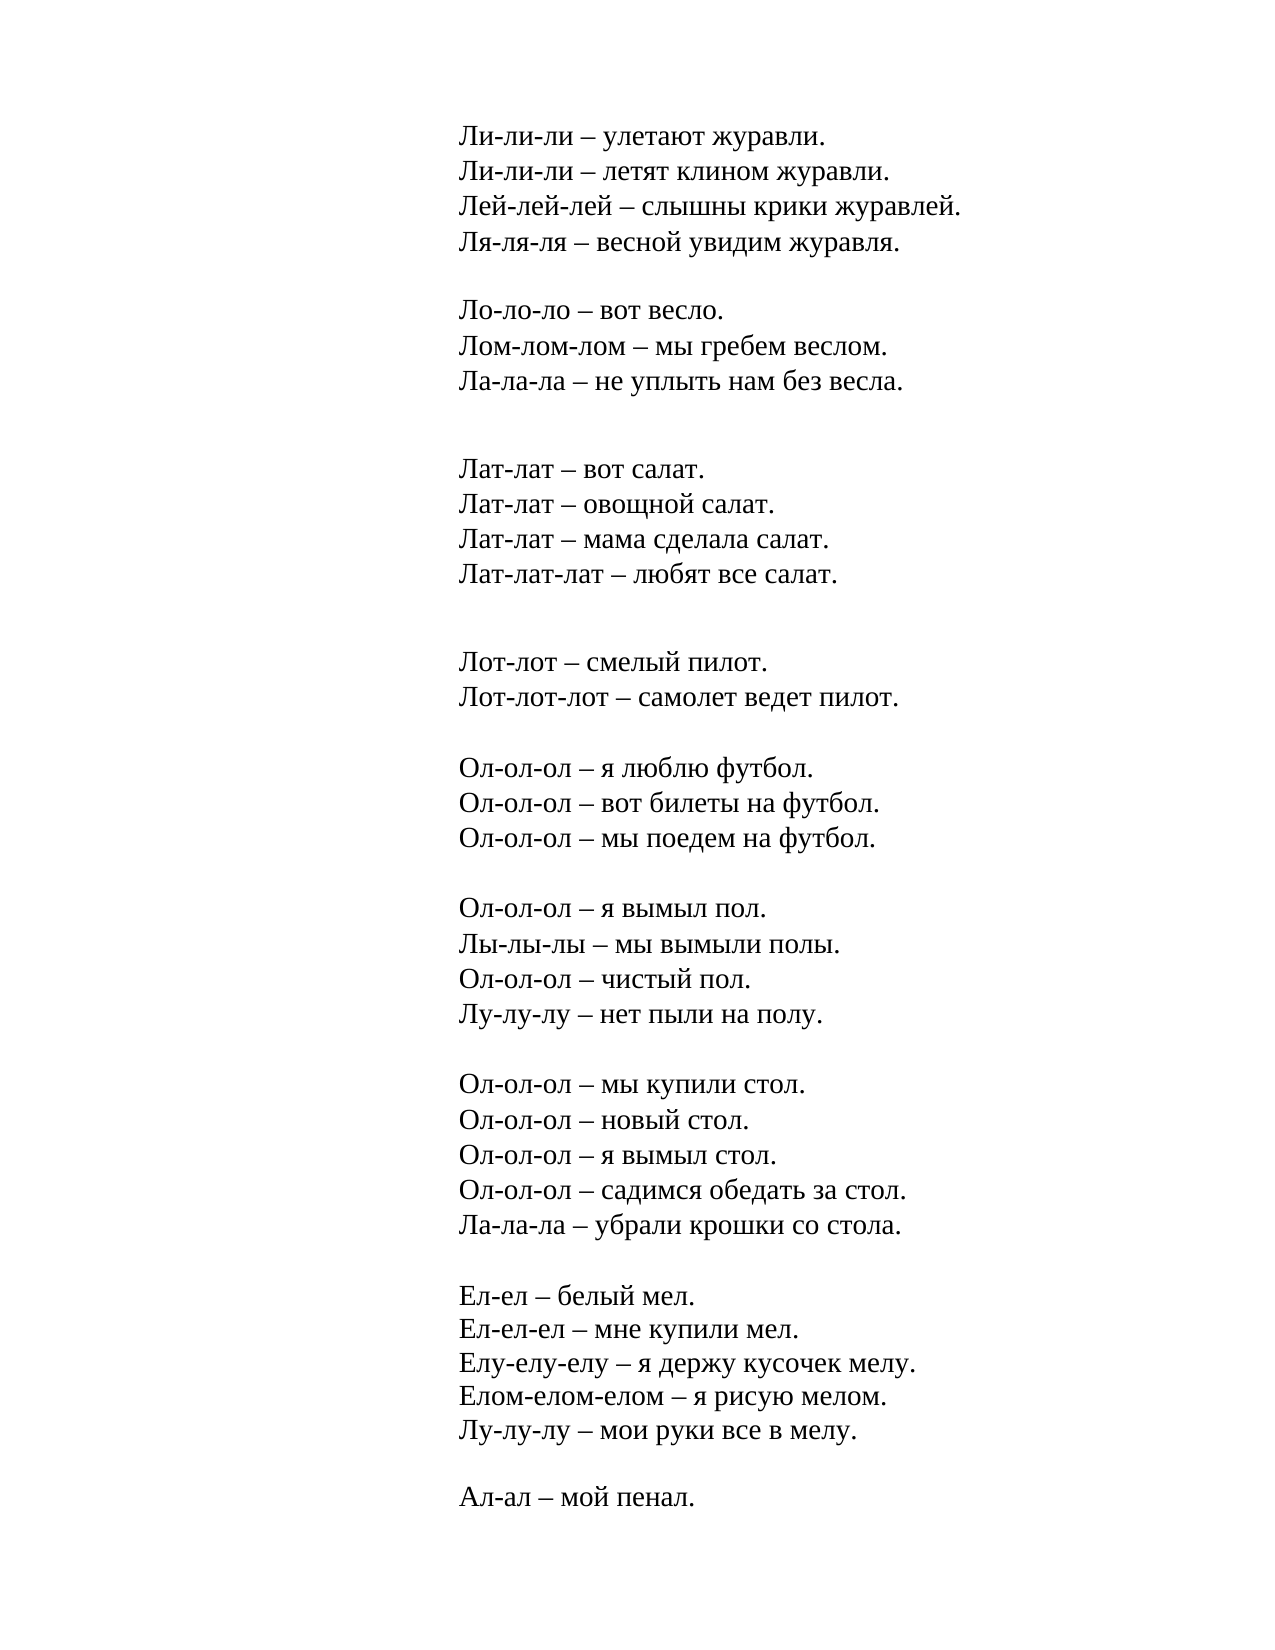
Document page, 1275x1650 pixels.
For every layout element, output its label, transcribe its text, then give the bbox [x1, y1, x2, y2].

text Ел-ел-ел – мне купили мел. [458, 1311, 1186, 1345]
text Лы-лы-лы – мы вымыли полы. [458, 926, 1186, 959]
text Ол-ол-ол – мы поедем на футбол. [458, 820, 1186, 854]
text Ол-ол-ол – я люблю футбол. [458, 750, 1186, 783]
text Ол-ол-ол – садимся обедать за стол. [458, 1172, 1186, 1206]
text Лат-лат – мама сделала салат. [458, 521, 1186, 555]
text Елом-елом-елом – я рисую мелом. [458, 1378, 1186, 1412]
text Ли-ли-ли – улетают журавли. [458, 118, 1186, 152]
text Ла-ла-ла – не уплыть нам без весла. [458, 363, 1186, 396]
text Ля-ля-ля – весной увидим журавля. [458, 224, 1186, 257]
text Лот-лот-лот – самолет ведет пилот. [458, 679, 1186, 713]
text Ла-ла-ла – убрали крошки со стола. [458, 1207, 1186, 1241]
text Ол-ол-ол – новый стол. [458, 1102, 1186, 1135]
text Ал-ал – мой пенал. [458, 1479, 1186, 1513]
text Ол-ол-ол – я вымыл пол. [458, 891, 1186, 924]
text Ол-ол-ол – чистый пол. [458, 961, 1186, 994]
text Ло-ло-ло – вот весло. [458, 292, 1186, 326]
text Ол-ол-ол – вот билеты на футбол. [458, 785, 1186, 818]
text Лат-лат-лат – любят все салат. [458, 556, 1186, 590]
text Лат-лат – вот салат. [458, 451, 1186, 484]
text Лу-лу-лу – мои руки все в мелу. [458, 1412, 1186, 1446]
text Ол-ол-ол – я вымыл стол. [458, 1137, 1186, 1171]
text Елу-елу-елу – я держу кусочек мелу. [458, 1345, 1186, 1378]
text Лу-лу-лу – нет пыли на полу. [458, 996, 1186, 1030]
text Ли-ли-ли – летят клином журавли. [458, 153, 1186, 187]
text Лот-лот – смелый пилот. [458, 644, 1186, 678]
text Лей-лей-лей – слышны крики журавлей. [458, 188, 1186, 222]
text Ол-ол-ол – мы купили стол. [458, 1067, 1186, 1100]
text Ел-ел – белый мел. [458, 1278, 1186, 1311]
text Лом-лом-лом – мы гребем веслом. [458, 328, 1186, 361]
text Лат-лат – овощной салат. [458, 486, 1186, 519]
